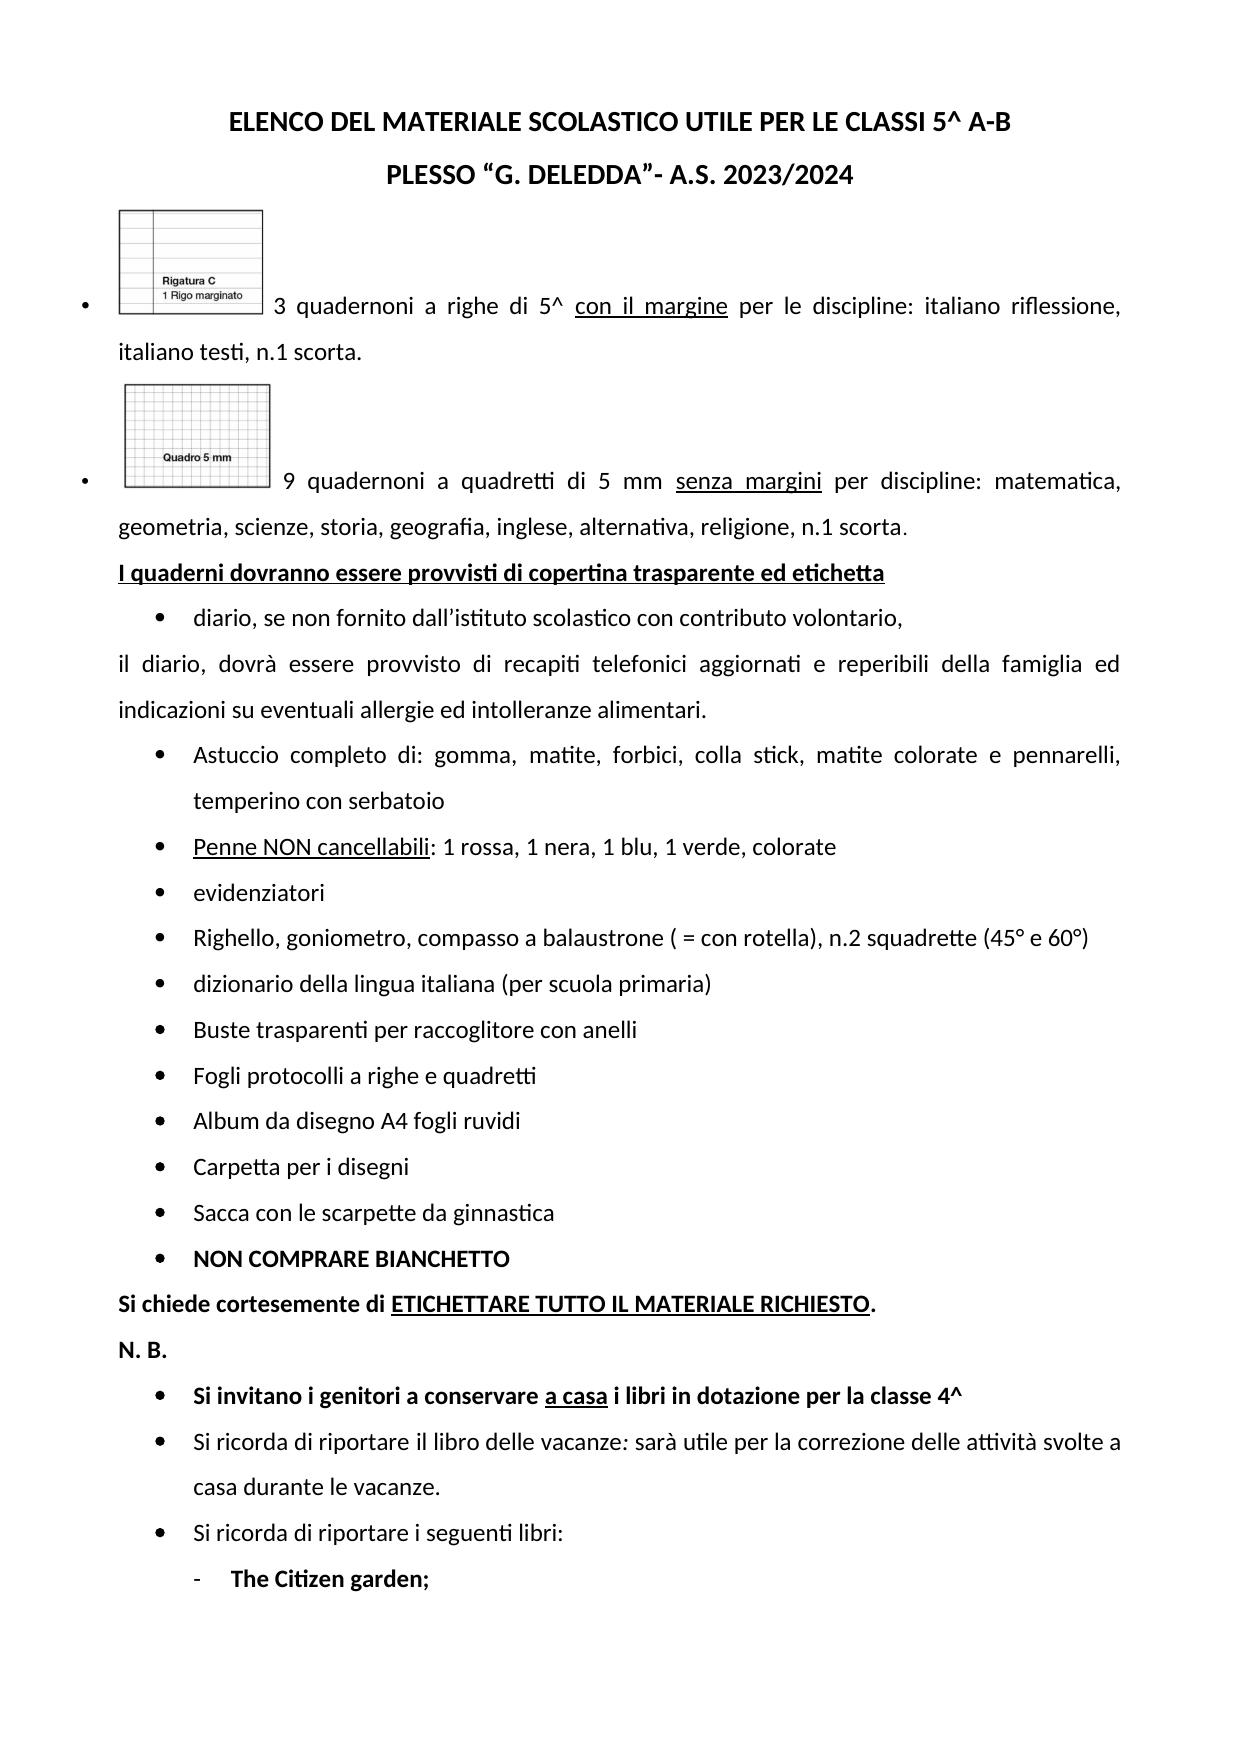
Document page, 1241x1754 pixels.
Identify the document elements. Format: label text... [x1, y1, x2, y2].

list Astuccio completo di: gomma, matite, forbici, colla stick, matite colorate e pennarelli, temperino con serbatoio [156, 740, 1122, 816]
picture [118, 209, 264, 315]
list Fogli protocolli a righe e quadretti [156, 1060, 1122, 1090]
list diario, se non fornito dall’istituto scolastico con contributo volontario, [156, 602, 1122, 633]
list 3 quadernoni a righe di 5^ con il margine per le discipline: italiano riflessione, italiano testi, n.1 scorta. [81, 210, 1122, 367]
list Penne NON cancellabili: 1 rossa, 1 nera, 1 blu, 1 verde, colorate [156, 831, 1122, 862]
list NON COMPRARE BIANCHETTO [156, 1243, 1122, 1273]
text Si chiede cortesemente di ETICHETTARE TUTTO IL MATERIALE RICHIESTO. [118, 1288, 1122, 1319]
list Carpetta per i disegni [156, 1151, 1122, 1182]
text I quaderni dovranno essere provvisti di copertina trasparente ed etichetta [118, 557, 1122, 587]
text PLESSO “G. DELEDDA”- A.S. 2023/2024 [118, 156, 1122, 192]
list dizionario della lingua italiana (per scuola primaria) [156, 968, 1122, 999]
list Si ricorda di riportare i seguenti libri: [156, 1517, 1122, 1548]
list Buste trasparenti per raccoglitore con anelli [156, 1014, 1122, 1044]
picture [118, 381, 272, 490]
list evidenziatori [156, 877, 1122, 907]
list 9 quadernoni a quadretti di 5 mm senza margini per discipline: matematica, geometria, scienze, storia, geografia, inglese, alternativa, religione, n.1 scorta. [81, 382, 1122, 542]
list Si invitano i genitori a conservare a casa i libri in dotazione per la classe 4^ [156, 1380, 1122, 1410]
list Album da disegno A4 fogli ruvidi [156, 1106, 1122, 1136]
list The Citizen garden; [193, 1563, 1122, 1593]
text ELENCO DEL MATERIALE SCOLASTICO UTILE PER LE CLASSI 5^ A-B [118, 103, 1122, 139]
list Righello, goniometro, compasso a balaustrone ( = con rotella), n.2 squadrette (45° e 60°) [156, 923, 1122, 953]
text il diario, dovrà essere provvisto di recapiti telefonici aggiornati e reperibili della famiglia ed indicazioni su eventuali allergie ed intolleranze alimentari. [118, 648, 1122, 724]
list Si ricorda di riportare il libro delle vacanze: sarà utile per la correzione delle attività svolte a casa durante le vacanze. [156, 1426, 1122, 1502]
text N. B. [118, 1334, 1122, 1365]
list Sacca con le scarpette da ginnastica [156, 1197, 1122, 1227]
